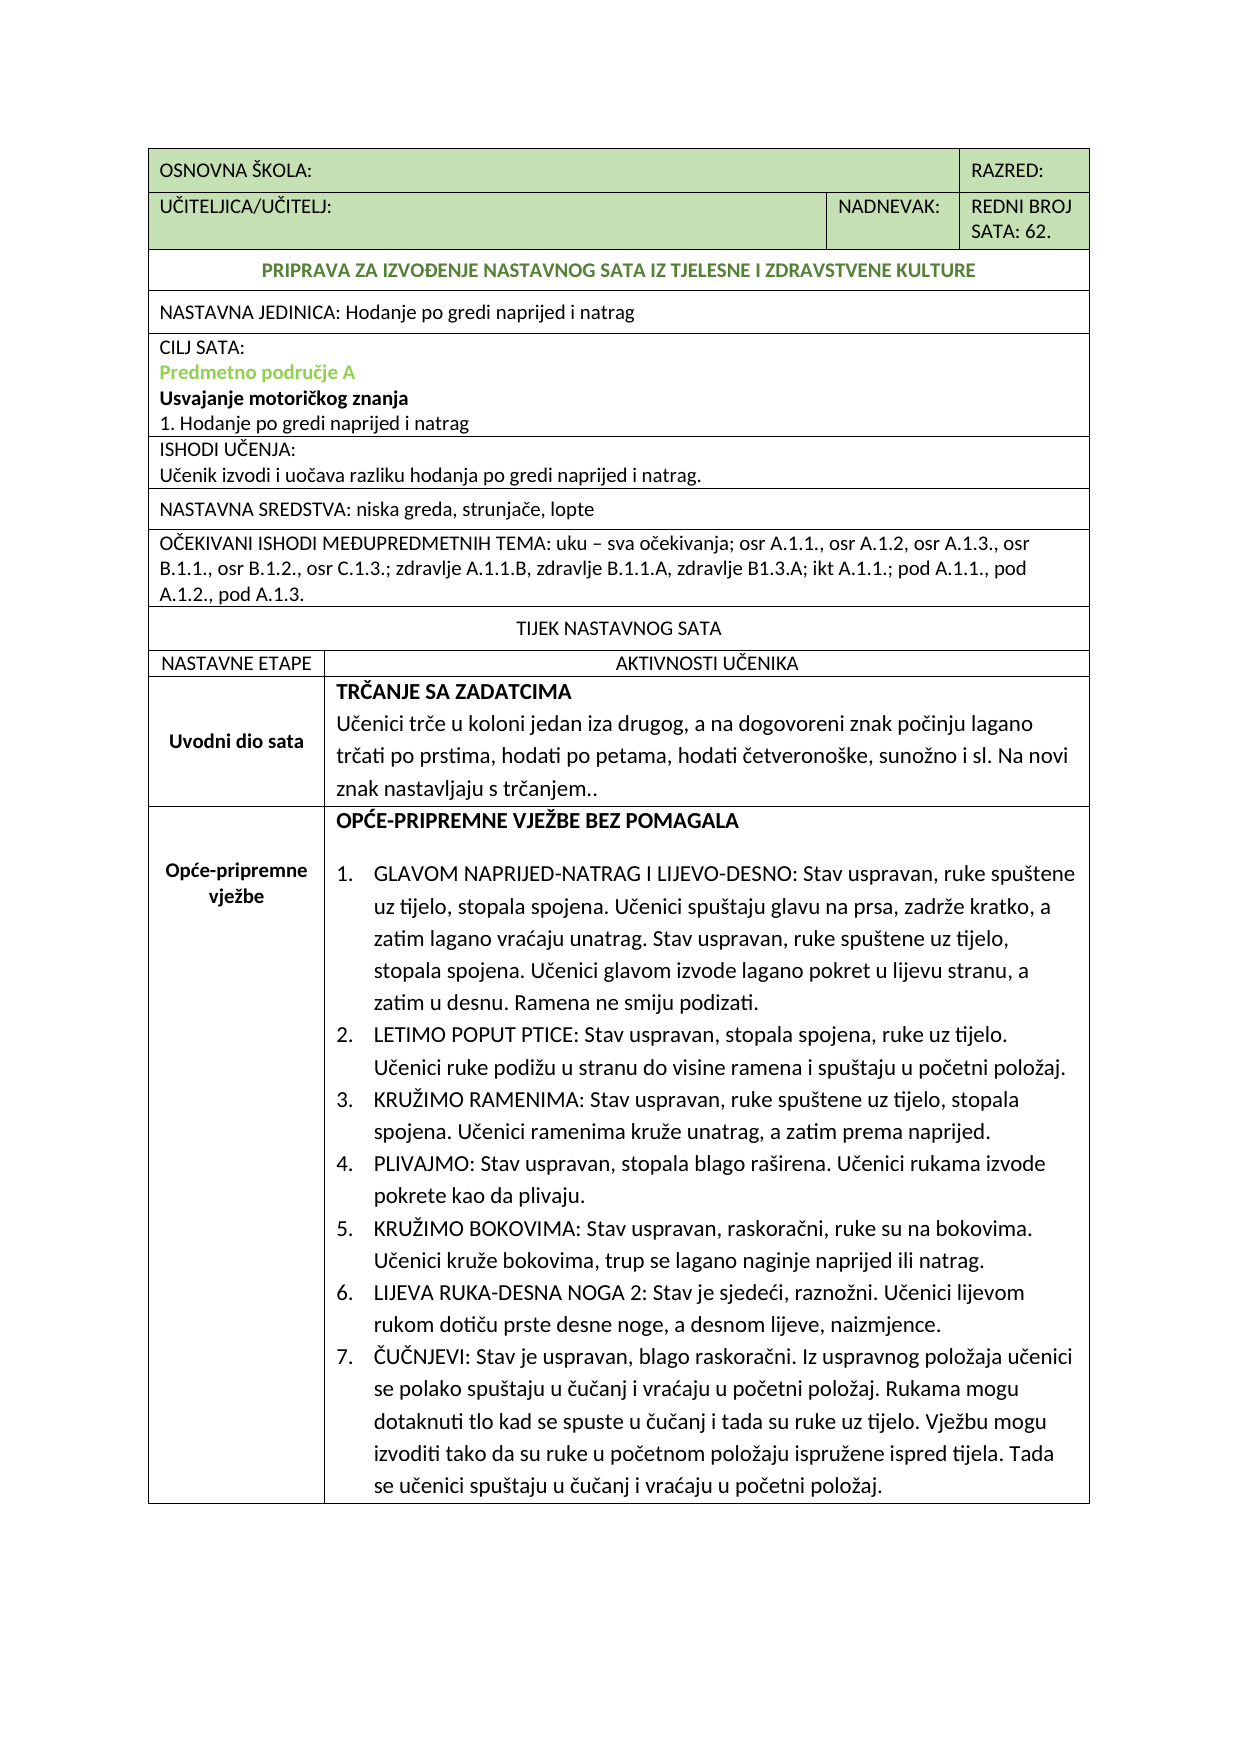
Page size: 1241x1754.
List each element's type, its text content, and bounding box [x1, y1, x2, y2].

table_cell TRČANJE SA ZADATCIMA Učenici trče u koloni jedan iza drugog, a na dogovoreni znak počinju lagano trčati po prstima, hodati po petama, hodati četveronoške, sunožno i sl. Na novi znak nastavljaju s trčanjem.. [325, 677, 1089, 806]
table_cell OPĆE-PRIPREMNE VJEŽBE BEZ POMAGALA GLAVOM NAPRIJED-NATRAG I LIJEVO-DESNO: Stav uspravan, ruke spuštene uz tijelo, stopala spojena. Učenici spuštaju glavu na prsa, zadrže kratko, a zatim lagano vraćaju unatrag. Stav uspravan, ruke spuštene uz tijelo, stopala spojena. Učenici glavom izvode lagano pokret u lijevu stranu, a zatim u desnu. Ramena ne smiju podizati. LETIMO POPUT PTICE: Stav uspravan, stopala spojena, ruke uz tijelo. Učenici ruke podižu u stranu do visine ramena i spuštaju u početni položaj. KRUŽIMO RAMENIMA: Stav uspravan, ruke spuštene uz tijelo, stopala spojena. Učenici ramenima kruže unatrag, a zatim prema naprijed. PLIVAJMO: Stav uspravan, stopala blago raširena. Učenici rukama izvode pokrete kao da plivaju. KRUŽIMO BOKOVIMA: Stav uspravan, raskoračni, ruke su na bokovima. Učenici kruže bokovima, trup se lagano naginje naprijed ili natrag. LIJEVA RUKA-DESNA NOGA 2: Stav je sjedeći, raznožni. Učenici lijevom rukom dotiču prste desne noge, a desnom lijeve, naizmjence. ČUČNJEVI: Stav je uspravan, blago raskoračni. Iz uspravnog položaja učenici se polako spuštaju u čučanj i vraćaju u početni položaj. Rukama mogu dotaknuti tlo kad se spuste u čučanj i tada su ruke uz tijelo. Vježbu mogu izvoditi tako da su ruke u početnom položaju ispružene ispred tijela. Tada se učenici spuštaju u čučanj i vraćaju u početni položaj. [325, 807, 1089, 1503]
table_cell UČITELJICA/UČITELJ: [149, 193, 826, 249]
table_cell REDNI BROJ SATA: 62. [960, 193, 1089, 249]
table_cell OČEKIVANI ISHODI MEĐUPREDMETNIH TEMA: uku – sva očekivanja; osr A.1.1., osr A.1.2, osr A.1.3., osr B.1.1., osr B.1.2., osr C.1.3.; zdravlje A.1.1.B, zdravlje B.1.1.A, zdravlje B1.3.A; ikt A.1.1.; pod A.1.1., pod A.1.2., pod A.1.3. [149, 530, 1089, 606]
table_cell PRIPRAVA ZA IZVOĐENJE NASTAVNOG SATA IZ TJELESNE I ZDRAVSTVENE KULTURE [149, 250, 1089, 289]
table_cell AKTIVNOSTI UČENIKA [325, 651, 1089, 676]
table_cell NADNEVAK: [827, 193, 959, 249]
table_cell NASTAVNE ETAPE [149, 651, 324, 676]
table_cell CILJ SATA: Predmetno područje A Usvajanje motoričkog znanja 1. Hodanje po gredi naprijed i natrag [149, 334, 1089, 436]
table_cell Uvodni dio sata [149, 677, 324, 806]
table_cell NASTAVNA JEDINICA: Hodanje po gredi naprijed i natrag [149, 291, 1089, 333]
table_header OSNOVNA ŠKOLA: [149, 149, 959, 192]
table_cell NASTAVNA SREDSTVA: niska greda, strunjače, lopte [149, 489, 1089, 529]
table_cell ISHODI UČENJA: Učenik izvodi i uočava razliku hodanja po gredi naprijed i natrag. [149, 437, 1089, 487]
table_header RAZRED: [960, 149, 1089, 192]
table_cell Opće-pripremne vježbe [149, 807, 324, 1503]
table_cell TIJEK NASTAVNOG SATA [149, 607, 1089, 649]
